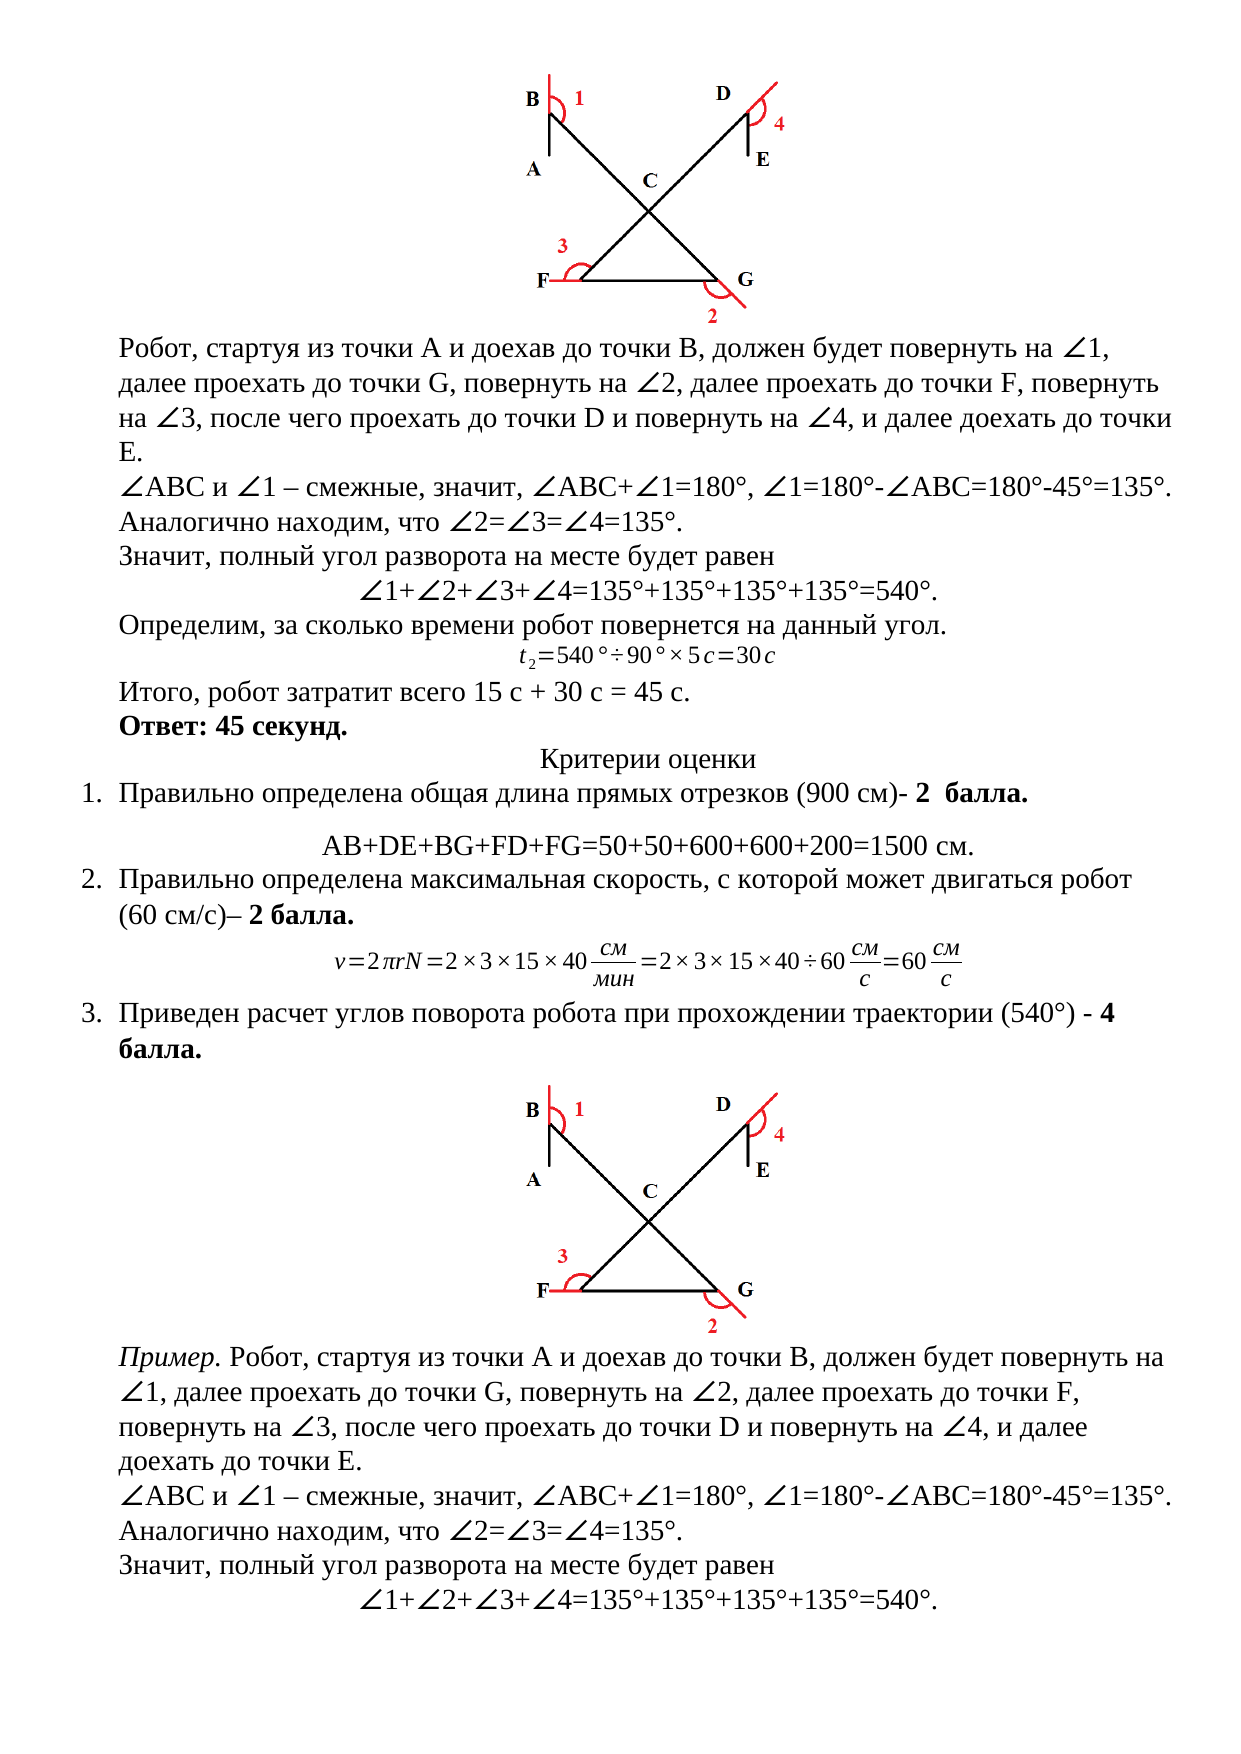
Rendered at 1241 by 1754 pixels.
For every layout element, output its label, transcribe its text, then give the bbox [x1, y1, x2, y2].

text Значит, полный угол разворота на месте будет равен [118, 538, 1178, 572]
picture [509, 73, 787, 329]
text Пример. Робот, стартуя из точки А и доехав до точки В, должен будет повернуть на ∠1, далее проехать до точки G, повернуть на ∠2, далее проехать до точки F, повернуть на ∠3, после чего проехать до точки D и повернуть на ∠4, и далее доехать до точки Е. [118, 1339, 1178, 1476]
picture [509, 1084, 787, 1339]
text ∠АВС и ∠1 – смежные, значит, ∠АВС+∠1=180°, ∠1=180°-∠АВС=180°-45°=135°. [118, 1476, 1178, 1512]
text ∠1+∠2+∠3+∠4=135°+135°+135°+135°=540°. [118, 1580, 1178, 1616]
list Правильно определена максимальная скорость, с которой может двигаться робот (60 см/с)– 2 балла. [81, 861, 1178, 931]
text ∠АВС и ∠1 – смежные, значит, ∠АВС+∠1=180°, ∠1=180°-∠АВС=180°-45°=135°. [118, 468, 1178, 503]
text Ответ: 45 секунд. [118, 708, 1178, 741]
text AB+DE+BG+FD+FG=50+50+600+600+200=1500 см. [118, 828, 1178, 861]
text Итого, робот затратит всего 15 с + 30 с = 45 с. [118, 674, 1178, 708]
text Аналогично находим, что ∠2=∠3=∠4=135°. [118, 503, 1178, 538]
list Приведен расчет углов поворота робота при прохождении траектории (540°) - 4 балла. [81, 995, 1178, 1065]
text Критерии оценки [118, 741, 1178, 775]
text Робот, стартуя из точки А и доехав до точки В, должен будет повернуть на ∠1, далее проехать до точки G, повернуть на ∠2, далее проехать до точки F, повернуть на ∠3, после чего проехать до точки D и повернуть на ∠4, и далее доехать до точки Е. [118, 328, 1178, 468]
text Определим, за сколько времени робот повернется на данный угол. [118, 607, 1178, 640]
text ∠1+∠2+∠3+∠4=135°+135°+135°+135°=540°. [118, 572, 1178, 607]
text Аналогично находим, что ∠2=∠3=∠4=135°. [118, 1512, 1178, 1547]
text Значит, полный угол разворота на месте будет равен [118, 1547, 1178, 1580]
list Правильно определена общая длина прямых отрезков (900 см)- 2 балла. [81, 775, 1178, 808]
